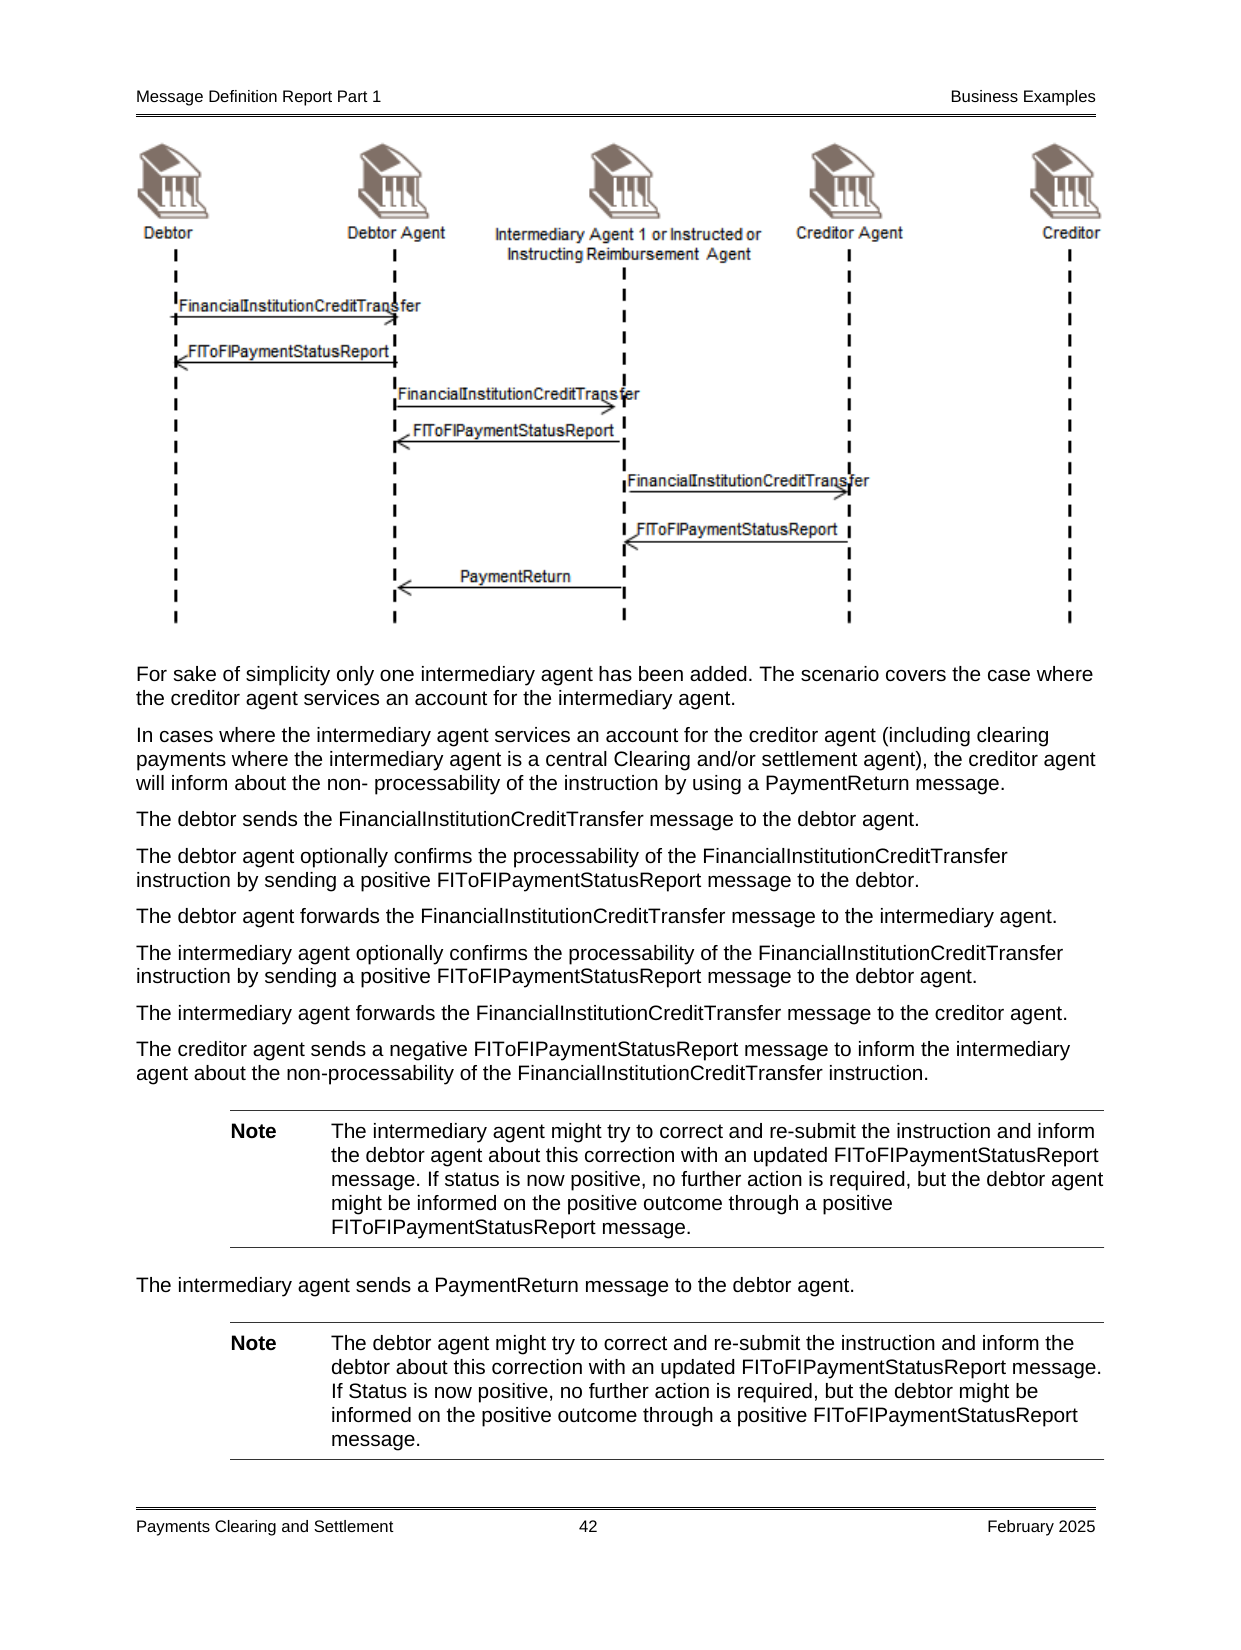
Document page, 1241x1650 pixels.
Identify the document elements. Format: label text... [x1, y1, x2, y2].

text The debtor sends the FinancialInstitutionCreditTransfer message to the debtor agent. [136, 807, 1104, 831]
text The intermediary agent might try to correct and re-submit the instruction and inform the debtor agent about this correction with an updated FIToFIPaymentStatusReport message. If status is now positive, no further action is required, but the debtor agent might be informed on the positive outcome through a positive FIToFIPaymentStatusReport message. [230, 1111, 1104, 1247]
picture [135, 140, 1105, 625]
text The creditor agent sends a negative FIToFIPaymentStatusReport message to inform the intermediary agent about the non-processability of the FinancialInstitutionCreditTransfer instruction. [136, 1037, 1104, 1085]
text The intermediary agent sends a PaymentReturn message to the debtor agent. [136, 1273, 1104, 1297]
text The debtor agent might try to correct and re-submit the instruction and inform the debtor about this correction with an updated FIToFIPaymentStatusReport message. If Status is now positive, no further action is required, but the debtor might be informed on the positive outcome through a positive FIToFIPaymentStatusReport message. [230, 1323, 1104, 1459]
text The intermediary agent optionally confirms the processability of the FinancialInstitutionCreditTransfer instruction by sending a positive FIToFIPaymentStatusReport message to the debtor agent. [136, 940, 1104, 988]
text In cases where the intermediary agent services an account for the creditor agent (including clearing payments where the intermediary agent is a central Clearing and/or settlement agent), the creditor agent will inform about the non- processability of the instruction by using a PaymentReturn message. [136, 723, 1104, 794]
text The debtor agent optionally confirms the processability of the FinancialInstitutionCreditTransfer instruction by sending a positive FIToFIPaymentStatusReport message to the debtor. [136, 843, 1104, 891]
text The debtor agent forwards the FinancialInstitutionCreditTransfer message to the intermediary agent. [136, 904, 1104, 928]
text For sake of simplicity only one intermediary agent has been added. The scenario covers the case where the creditor agent services an account for the intermediary agent. [136, 662, 1104, 710]
text The intermediary agent forwards the FinancialInstitutionCreditTransfer message to the creditor agent. [136, 1001, 1104, 1025]
